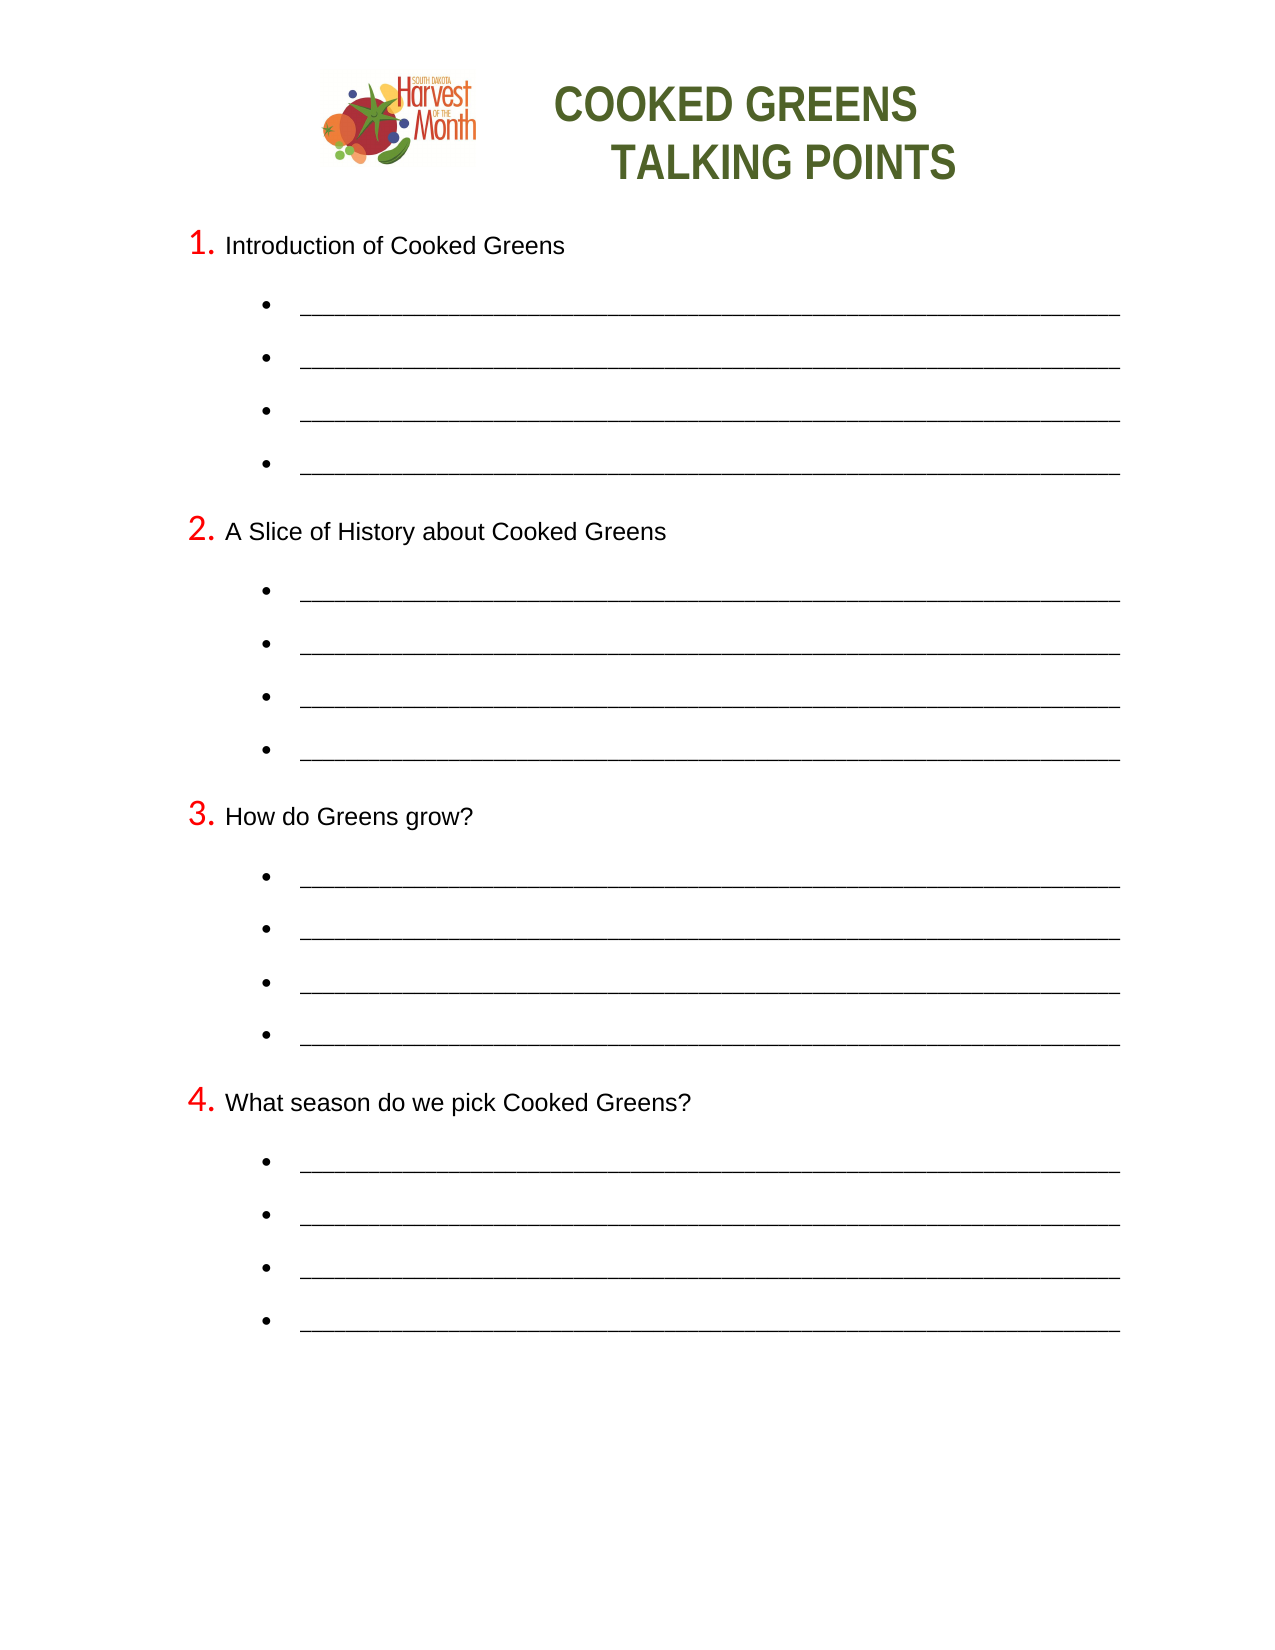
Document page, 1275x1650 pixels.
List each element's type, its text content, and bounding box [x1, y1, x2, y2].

list How do Greens grow? [187, 789, 1125, 835]
list ________________________________________________________________________ [262, 344, 1125, 372]
list ________________________________________________________________________ [262, 736, 1125, 764]
list What season do we pick Cooked Greens? [187, 1075, 1125, 1121]
list ________________________________________________________________________ [262, 450, 1125, 478]
list ________________________________________________________________________ [262, 863, 1125, 891]
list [262, 1201, 1125, 1229]
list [262, 1254, 1125, 1282]
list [262, 1307, 1125, 1335]
list ________________________________________________________________________ [262, 683, 1125, 711]
list ________________________________________________________________________ [262, 291, 1125, 319]
picture [319, 69, 476, 167]
list Introduction of Cooked Greens [187, 218, 1125, 264]
list A Slice of History about Cooked Greens [187, 503, 1125, 549]
list ________________________________________________________________________ [262, 969, 1125, 997]
list ________________________________________________________________________ [262, 1022, 1125, 1050]
list ________________________________________________________________________ [262, 397, 1125, 425]
list ________________________________________________________________________ [262, 916, 1125, 944]
list ________________________________________________________________________ [262, 630, 1125, 658]
list ________________________________________________________________________ [262, 577, 1125, 605]
list ________________________________________________________________________ [262, 1148, 1125, 1176]
